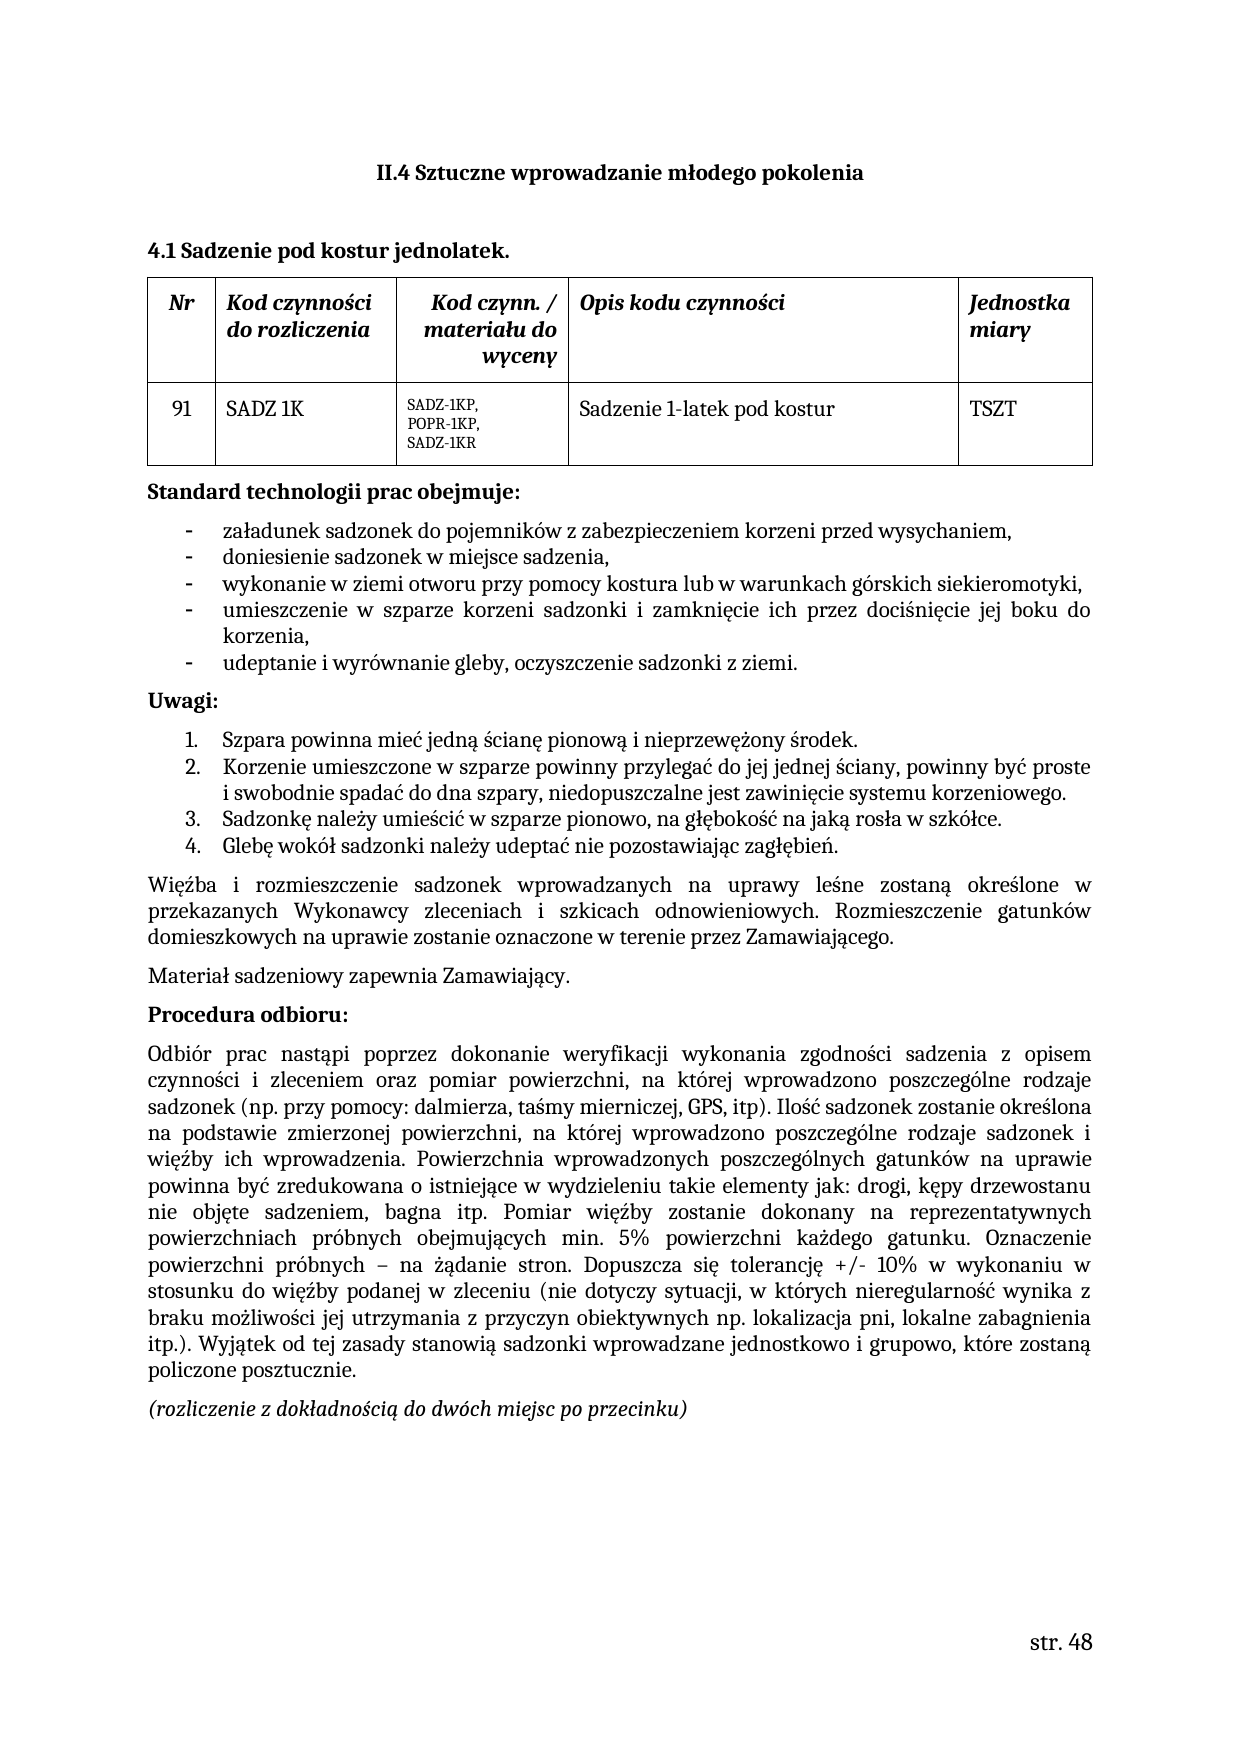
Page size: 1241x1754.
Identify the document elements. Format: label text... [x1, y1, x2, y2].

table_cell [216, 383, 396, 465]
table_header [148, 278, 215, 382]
text 4.1 Sadzenie pod kostur jednolatek. [148, 238, 1093, 264]
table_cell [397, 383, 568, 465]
list Sadzonkę należy umieścić w szparze pionowo, na głębokość na jaką rosła w szkółce. [185, 806, 1093, 833]
text Procedura odbioru: [148, 1002, 1093, 1028]
text Standard technologii prac obejmuje: [148, 479, 1093, 505]
list załadunek sadzonek do pojemników z zabezpieczeniem korzeni przed wysychaniem, [185, 518, 1093, 544]
list umieszczenie w szparze korzeni sadzonki i zamknięcie ich przez dociśnięcie jej boku do korzenia, [185, 597, 1093, 649]
list Szpara powinna mieć jedną ścianę pionową i nieprzewężony środek. [185, 727, 1093, 753]
list wykonanie w ziemi otworu przy pomocy kostura lub w warunkach górskich siekieromotyki, [185, 570, 1093, 597]
text Materiał sadzeniowy zapewnia Zamawiający. [148, 963, 1093, 989]
text II.4 Sztuczne wprowadzanie młodego pokolenia [148, 160, 1093, 186]
list udeptanie i wyrównanie gleby, oczyszczenie sadzonki z ziemi. [185, 649, 1093, 676]
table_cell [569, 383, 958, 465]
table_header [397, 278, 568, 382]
list doniesienie sadzonek w miejsce sadzenia, [185, 544, 1093, 570]
text Uwagi: [148, 688, 1093, 715]
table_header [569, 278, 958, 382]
text Więźba i rozmieszczenie sadzonek wprowadzanych na uprawy leśne zostaną określone w przekazanych Wykonawcy zleceniach i szkicach odnowieniowych. Rozmieszczenie gatunków domieszkowych na uprawie zostanie oznaczone w terenie przez Zamawiającego. [148, 871, 1093, 951]
list Korzenie umieszczone w szparze powinny przylegać do jej jednej ściany, powinny być proste i swobodnie spadać do dna szpary, niedopuszczalne jest zawinięcie systemu korzeniowego. [185, 753, 1093, 806]
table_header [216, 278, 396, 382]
list Glebę wokół sadzonki należy udeptać nie pozostawiając zagłębień. [185, 833, 1093, 859]
text Odbiór prac nastąpi poprzez dokonanie weryfikacji wykonania zgodności sadzenia z opisem czynności i zleceniem oraz pomiar powierzchni, na której wprowadzono poszczególne rodzaje sadzonek (np. przy pomocy: dalmierza, taśmy mierniczej, GPS, itp). Ilość sadzonek zostanie określona na podstawie zmierzonej powierzchni, na której wprowadzono poszczególne rodzaje sadzonek i więźby ich wprowadzenia. Powierzchnia wprowadzonych poszczególnych gatunków na uprawie powinna być zredukowana o istniejące w wydzieleniu takie elementy jak: drogi, kępy drzewostanu nie objęte sadzeniem, bagna itp. Pomiar więźby zostanie dokonany na reprezentatywnych powierzchniach próbnych obejmujących min. 5% powierzchni każdego gatunku. Oznaczenie powierzchni próbnych – na żądanie stron. Dopuszcza się tolerancję +/- 10% w wykonaniu w stosunku do więźby podanej w zleceniu (nie dotyczy sytuacji, w których nieregularność wynika z braku możliwości jej utrzymania z przyczyn obiektywnych np. lokalizacja pni, lokalne zabagnienia itp.). Wyjątek od tej zasady stanowią sadzonki wprowadzane jednostkowo i grupowo, które zostaną policzone posztucznie. [148, 1041, 1093, 1383]
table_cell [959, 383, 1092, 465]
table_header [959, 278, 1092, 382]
text (rozliczenie z dokładnością do dwóch miejsc po przecinku) [148, 1396, 1093, 1422]
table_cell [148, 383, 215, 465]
